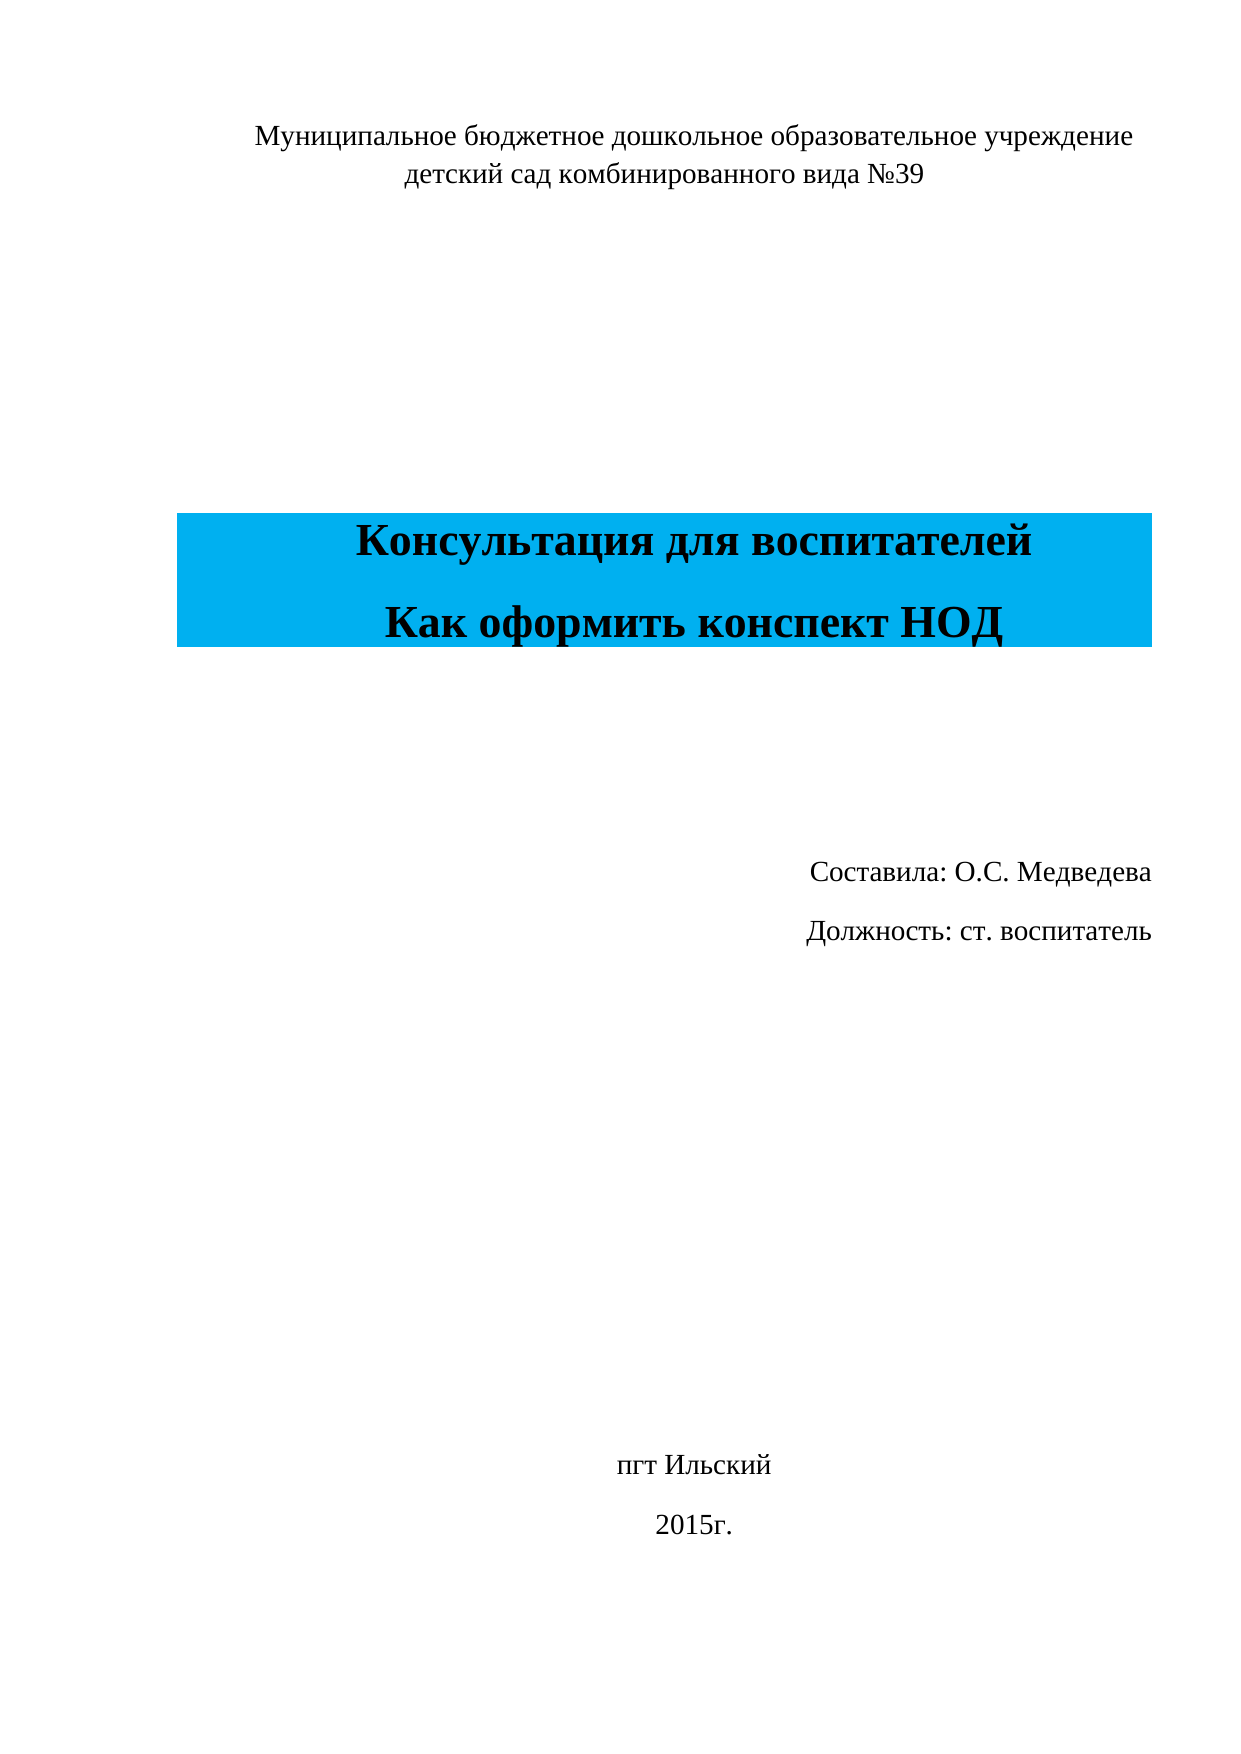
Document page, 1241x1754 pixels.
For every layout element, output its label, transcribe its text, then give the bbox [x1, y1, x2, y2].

text Консультация для воспитателей [177, 513, 1152, 566]
text 2015г. [177, 1507, 1152, 1540]
text Составила: О.С. Медведева [177, 854, 1152, 887]
text Муниципальное бюджетное дошкольное образовательное учреждение детский сад комбинированного вида №39 [177, 118, 1152, 190]
text Должность: ст. воспитатель [177, 913, 1152, 947]
text Как оформить конспект НОД [177, 594, 1152, 647]
text пгт Ильский [177, 1447, 1152, 1481]
